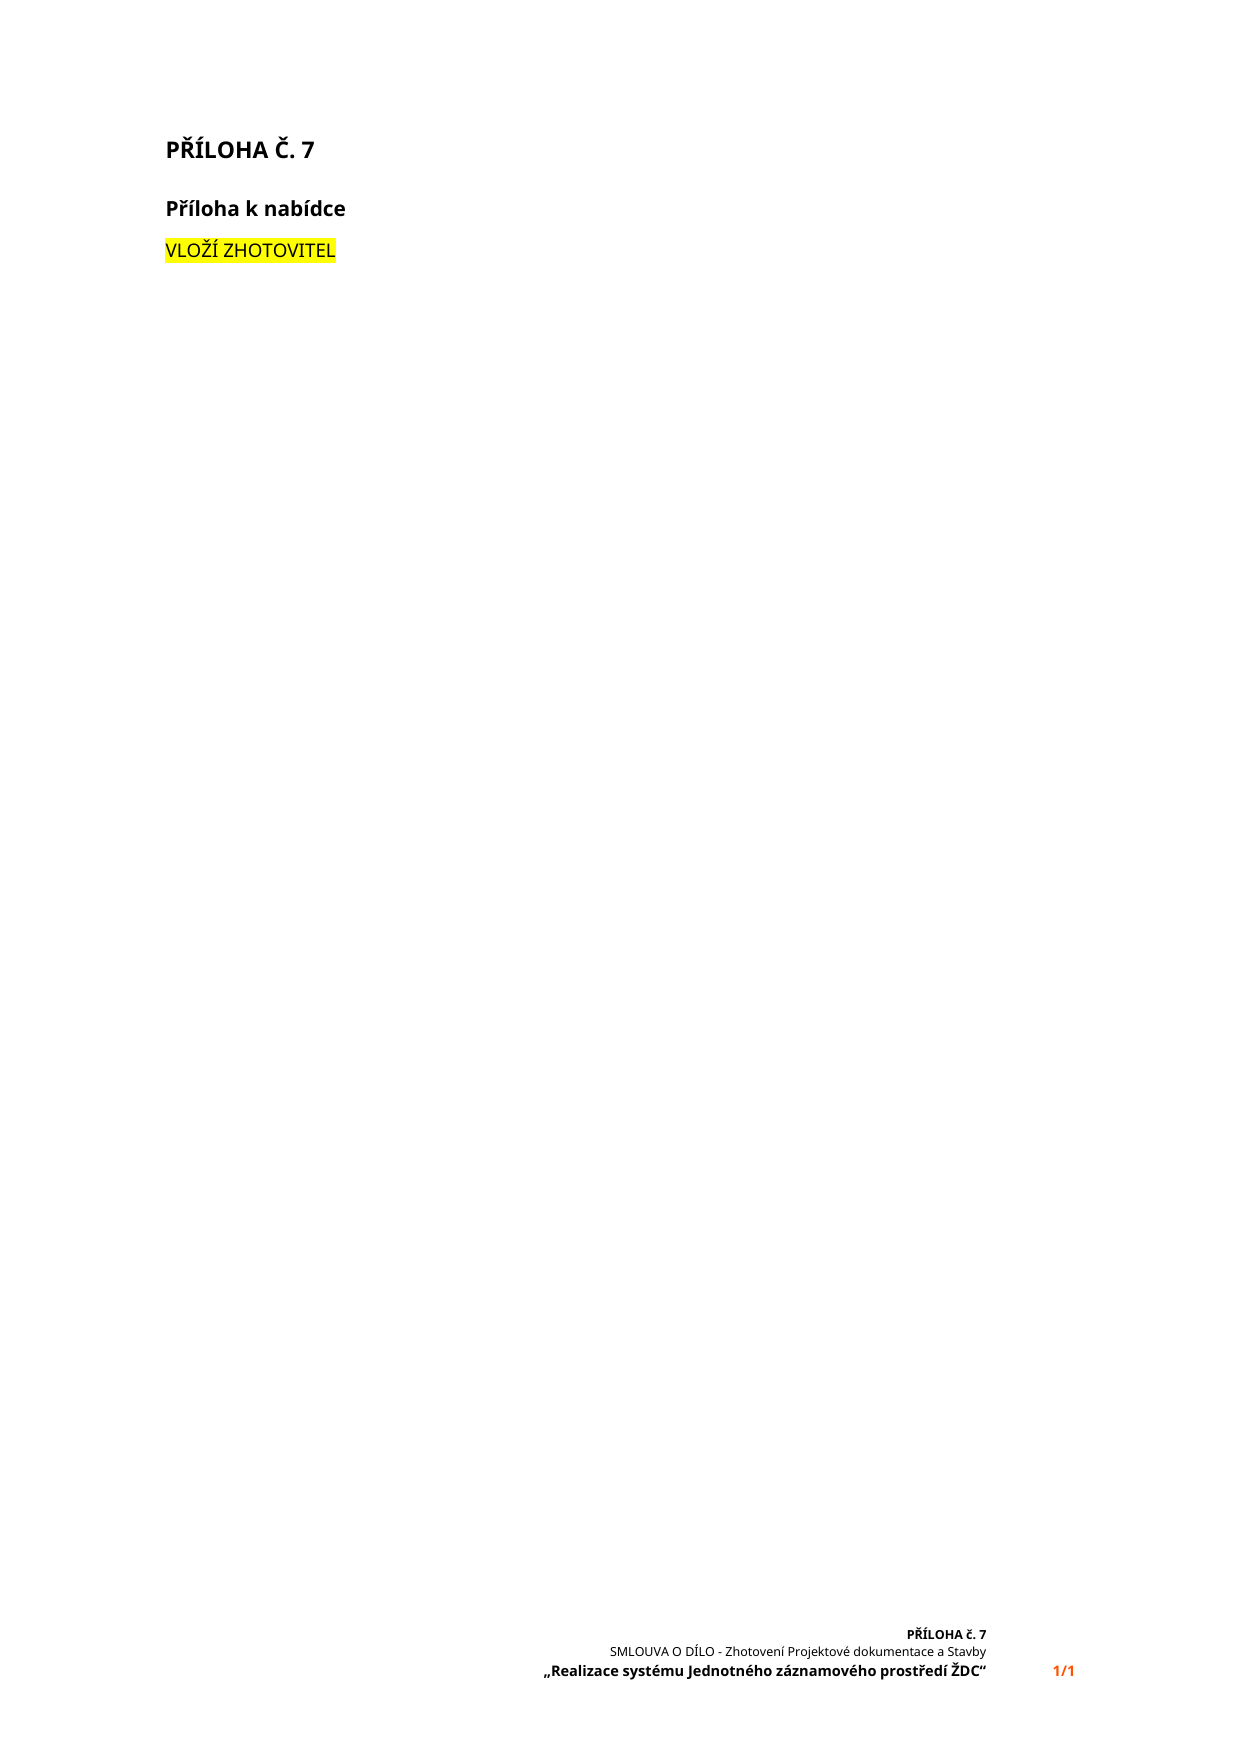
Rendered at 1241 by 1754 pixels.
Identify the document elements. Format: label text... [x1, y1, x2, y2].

text Příloha k nabídce [165, 194, 1075, 222]
text Příloha č. 7 [165, 134, 1075, 166]
text VLOŽÍ ZHOTOVITEL [165, 237, 1075, 263]
